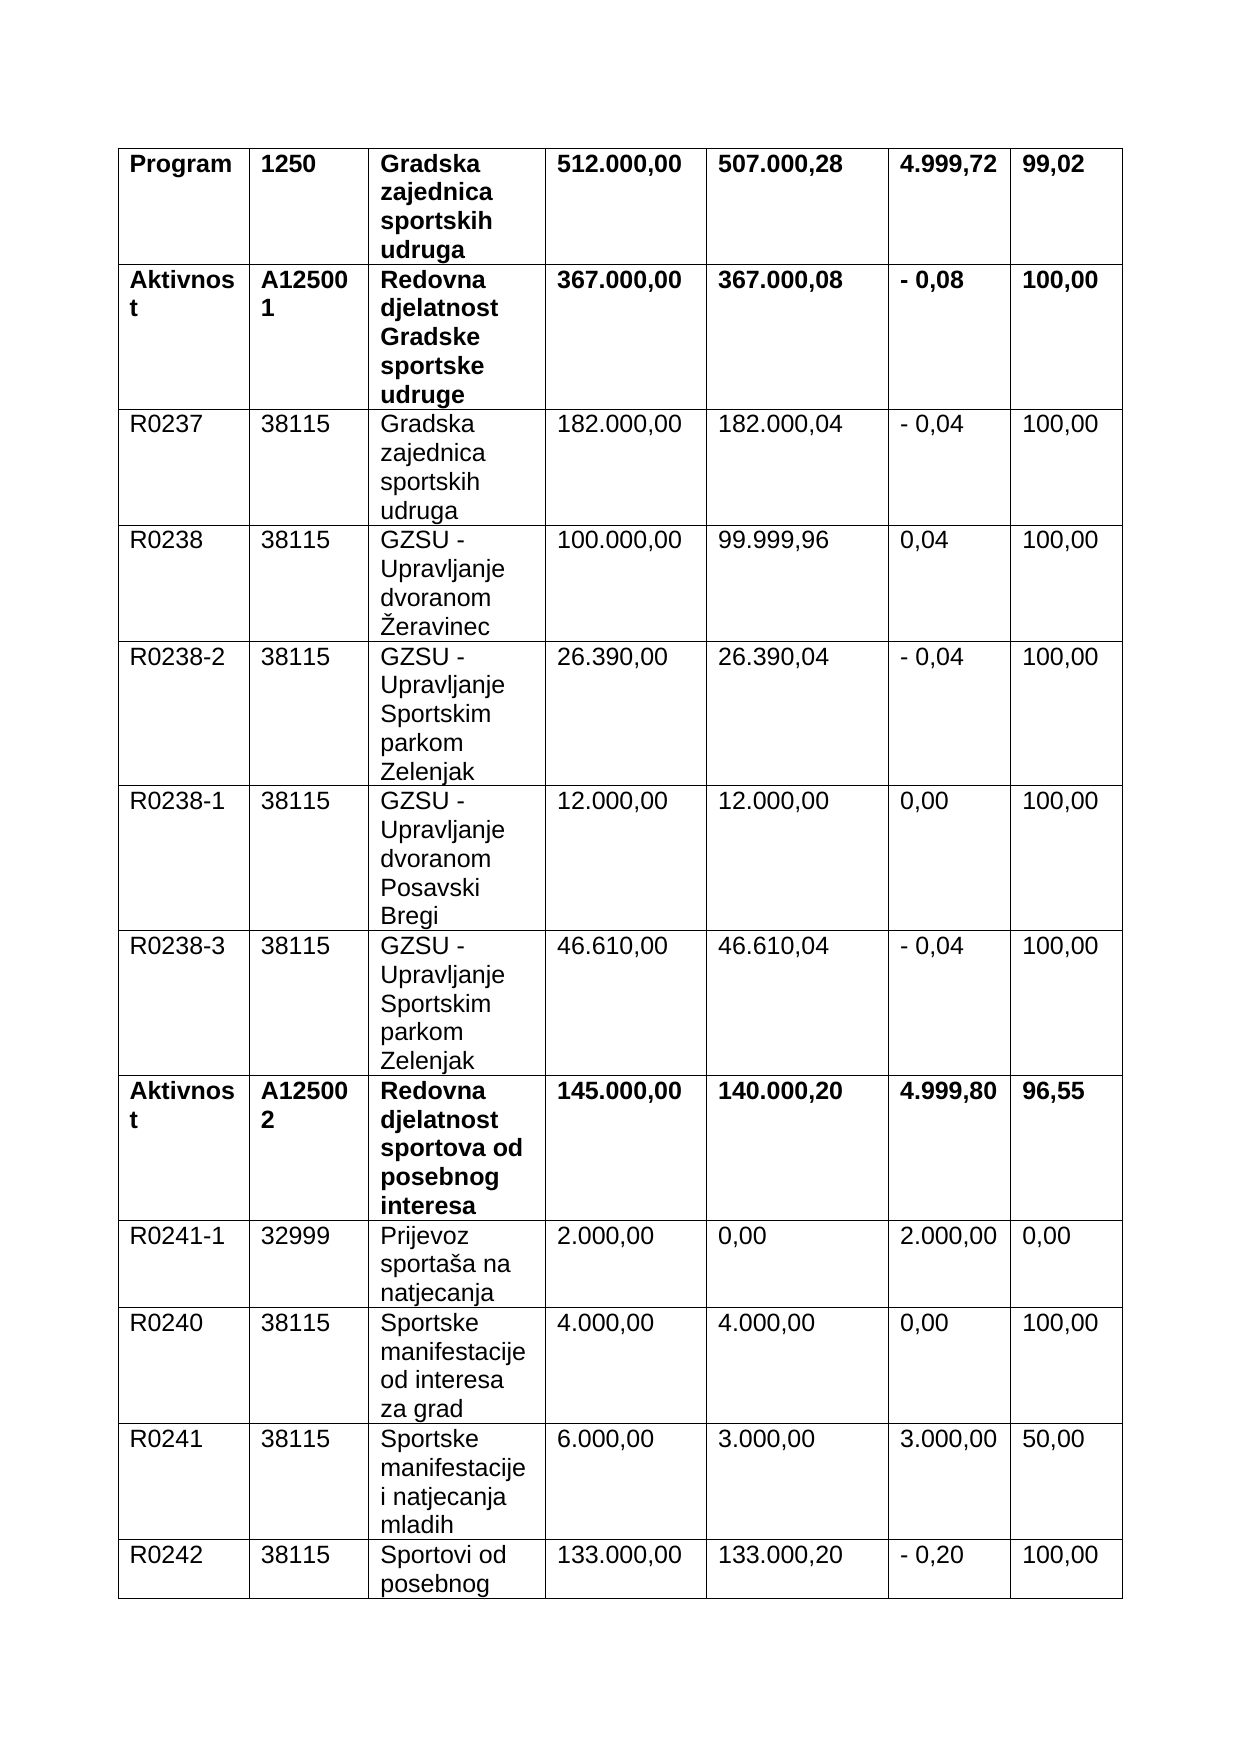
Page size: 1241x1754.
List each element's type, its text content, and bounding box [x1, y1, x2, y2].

table_cell 38115 [250, 786, 368, 930]
table_cell 99,02 [1011, 149, 1122, 264]
table_cell 100,00 [1011, 642, 1122, 785]
table_cell 38115 [250, 931, 368, 1075]
table_cell 182.000,00 [546, 410, 706, 524]
table_cell 100,00 [1011, 410, 1122, 524]
table_cell Gradska zajednica sportskih udruga [369, 410, 545, 524]
table_cell 100,00 [1011, 931, 1122, 1075]
table_cell 32999 [250, 1221, 368, 1307]
table_cell 0,00 [889, 786, 1010, 930]
table_cell 26.390,00 [546, 642, 706, 785]
table_cell - 0,04 [889, 410, 1010, 524]
table_cell A125001 [250, 265, 368, 408]
table_cell 96,55 [1011, 1076, 1122, 1220]
table_cell 46.610,00 [546, 931, 706, 1075]
table_cell 367.000,08 [707, 265, 888, 408]
table_cell - 0,20 [889, 1540, 1010, 1598]
table_cell 46.610,04 [707, 931, 888, 1075]
table_cell 99.999,96 [707, 526, 888, 641]
table_cell 38115 [250, 410, 368, 524]
table_cell R0241 [119, 1424, 249, 1539]
table_cell 38115 [250, 1540, 368, 1598]
table_cell 182.000,04 [707, 410, 888, 524]
table_cell 1250 [250, 149, 368, 264]
table_cell Sportske manifestacije i natjecanja mladih [369, 1424, 545, 1539]
table_cell R0238 [119, 526, 249, 641]
table_cell 4.000,00 [546, 1308, 706, 1423]
table_cell R0238-3 [119, 931, 249, 1075]
table_cell 0,00 [707, 1221, 888, 1307]
table_cell - 0,04 [889, 931, 1010, 1075]
table_cell 133.000,20 [707, 1540, 888, 1598]
table_cell GZSU - Upravljanje Sportskim parkom Zelenjak [369, 642, 545, 785]
table_cell Redovna djelatnost sportova od posebnog interesa [369, 1076, 545, 1220]
table_cell 38115 [250, 1424, 368, 1539]
table_cell 100.000,00 [546, 526, 706, 641]
table_cell GZSU -Upravljanje dvoranom Posavski Bregi [369, 786, 545, 930]
table_cell 100,00 [1011, 786, 1122, 930]
table_cell 3.000,00 [889, 1424, 1010, 1539]
table_cell R0242 [119, 1540, 249, 1598]
table_cell 100,00 [1011, 1540, 1122, 1598]
table_cell GZSU -Upravljanje Sportskim parkom Zelenjak [369, 931, 545, 1075]
table_cell 6.000,00 [546, 1424, 706, 1539]
table_cell 38115 [250, 642, 368, 785]
table_cell R0240 [119, 1308, 249, 1423]
table_cell 0,00 [889, 1308, 1010, 1423]
table_cell 100,00 [1011, 526, 1122, 641]
table_cell 3.000,00 [707, 1424, 888, 1539]
table_cell 0,00 [1011, 1221, 1122, 1307]
table_cell 145.000,00 [546, 1076, 706, 1220]
table_cell R0237 [119, 410, 249, 524]
table_cell R0241-1 [119, 1221, 249, 1307]
table_cell Sportske manifestacije od interesa za grad [369, 1308, 545, 1423]
table_cell 38115 [250, 526, 368, 641]
table_cell 4.000,00 [707, 1308, 888, 1423]
table_cell GZSU -Upravljanje dvoranom Žeravinec [369, 526, 545, 641]
table_cell A125002 [250, 1076, 368, 1220]
table_cell Redovna djelatnost Gradske sportske udruge [369, 265, 545, 408]
table_cell Gradska zajednica sportskih udruga [369, 149, 545, 264]
table_cell 507.000,28 [707, 149, 888, 264]
table_cell 2.000,00 [546, 1221, 706, 1307]
table_cell 26.390,04 [707, 642, 888, 785]
table_cell 100,00 [1011, 265, 1122, 408]
table_cell 12.000,00 [546, 786, 706, 930]
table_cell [369, 1540, 545, 1598]
table_cell - 0,04 [889, 642, 1010, 785]
table_cell 50,00 [1011, 1424, 1122, 1539]
table_cell 512.000,00 [546, 149, 706, 264]
table_cell 2.000,00 [889, 1221, 1010, 1307]
table_cell Aktivnost [119, 265, 249, 408]
table_cell 4.999,80 [889, 1076, 1010, 1220]
table_cell R0238-1 [119, 786, 249, 930]
table_cell 133.000,00 [546, 1540, 706, 1598]
table_cell 367.000,00 [546, 265, 706, 408]
table_cell 0,04 [889, 526, 1010, 641]
table_cell R0238-2 [119, 642, 249, 785]
table_cell Program [119, 149, 249, 264]
table_cell - 0,08 [889, 265, 1010, 408]
table_cell Prijevoz sportaša na natjecanja [369, 1221, 545, 1307]
table_cell 4.999,72 [889, 149, 1010, 264]
table_cell 140.000,20 [707, 1076, 888, 1220]
table_cell 12.000,00 [707, 786, 888, 930]
table_cell Aktivnost [119, 1076, 249, 1220]
table_cell 100,00 [1011, 1308, 1122, 1423]
table_cell 38115 [250, 1308, 368, 1423]
